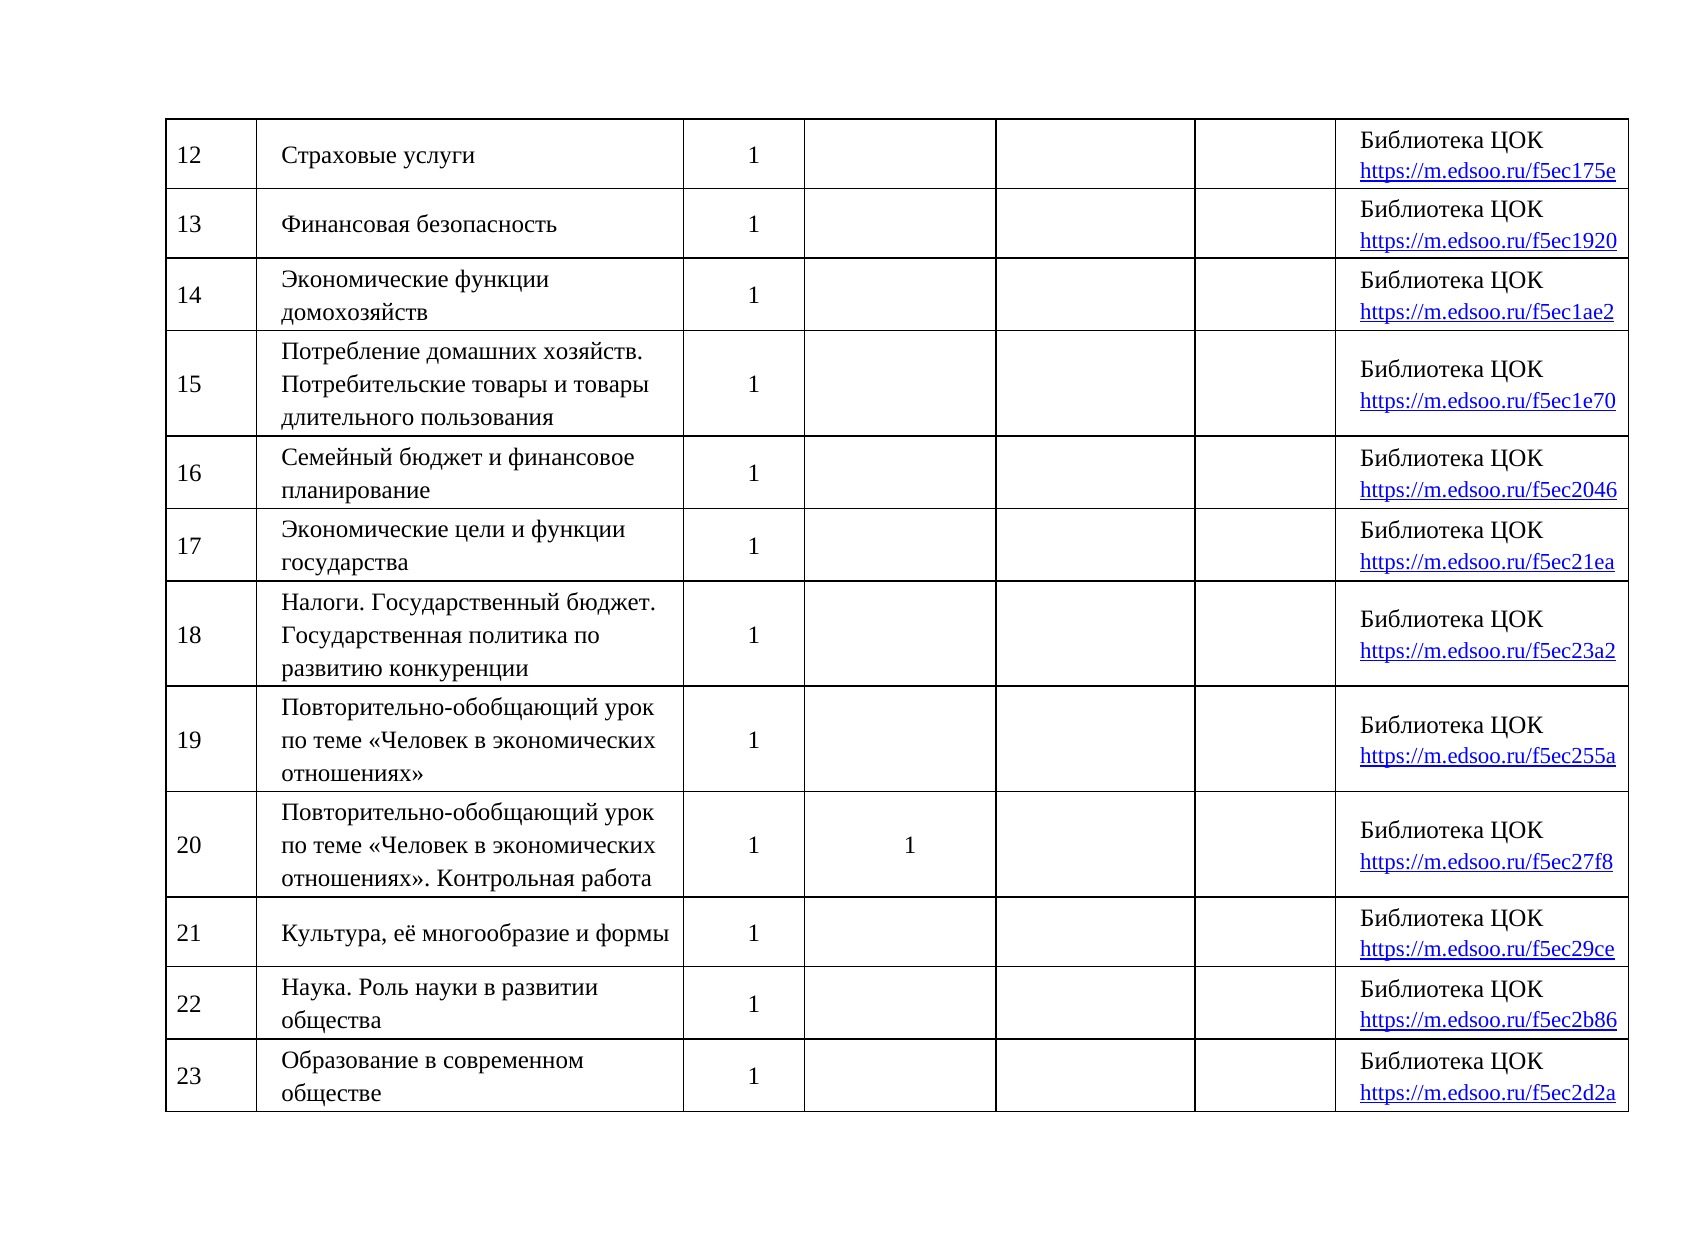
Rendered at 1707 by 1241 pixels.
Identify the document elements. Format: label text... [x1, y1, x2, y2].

table_cell [997, 687, 1194, 791]
table_cell Налоги. Государственный бюджет. Государственная политика по развитию конкуренции [257, 582, 683, 685]
table_cell [1196, 898, 1335, 966]
table_cell [1196, 120, 1335, 188]
table_cell 1 [684, 1040, 804, 1111]
table_cell [997, 582, 1194, 685]
table_cell [805, 331, 995, 435]
table_cell [1196, 331, 1335, 435]
table_cell 18 [167, 582, 256, 685]
table_cell [997, 189, 1194, 257]
table_cell Библиотека ЦОК https://m.edsoo.ru/f5ec2046 [1336, 437, 1628, 507]
table_cell Библиотека ЦОК https://m.edsoo.ru/f5ec1e70 [1336, 331, 1628, 435]
table_cell Семейный бюджет и финансовое планирование [257, 437, 683, 507]
table_cell 20 [167, 792, 256, 896]
table_cell Культура, её многообразие и формы [257, 898, 683, 966]
table_cell [1196, 259, 1335, 330]
table_cell Библиотека ЦОК https://m.edsoo.ru/f5ec2b86 [1336, 967, 1628, 1038]
table_cell [997, 967, 1194, 1038]
table_cell [805, 189, 995, 257]
table_cell 1 [684, 120, 804, 188]
table_cell [1196, 967, 1335, 1038]
table_cell Библиотека ЦОК https://m.edsoo.ru/f5ec255a [1336, 687, 1628, 791]
table_cell [1196, 687, 1335, 791]
table_cell [1196, 582, 1335, 685]
table_cell 1 [684, 687, 804, 791]
table_cell [805, 582, 995, 685]
table_cell [1196, 437, 1335, 507]
table_cell 12 [167, 120, 256, 188]
table_cell 14 [167, 259, 256, 330]
table_cell [997, 509, 1194, 580]
table_cell 17 [167, 509, 256, 580]
table_cell Образование в современном обществе [257, 1040, 683, 1111]
table_cell [805, 967, 995, 1038]
table_cell [805, 509, 995, 580]
table_cell 1 [684, 898, 804, 966]
table_cell 1 [684, 331, 804, 435]
table_cell Библиотека ЦОК https://m.edsoo.ru/f5ec21ea [1336, 509, 1628, 580]
table_cell [805, 437, 995, 507]
table_cell 13 [167, 189, 256, 257]
table_cell 15 [167, 331, 256, 435]
table_cell [1196, 1040, 1335, 1111]
table_cell Потребление домашних хозяйств. Потребительские товары и товары длительного пользования [257, 331, 683, 435]
table_cell [997, 331, 1194, 435]
table_cell Финансовая безопасность [257, 189, 683, 257]
table_cell [805, 898, 995, 966]
table_cell 1 [805, 792, 995, 896]
table_cell Библиотека ЦОК https://m.edsoo.ru/f5ec23a2 [1336, 582, 1628, 685]
table_cell [997, 898, 1194, 966]
table_cell [997, 120, 1194, 188]
table_cell [805, 259, 995, 330]
table_cell Наука. Роль науки в развитии общества [257, 967, 683, 1038]
table_cell Библиотека ЦОК https://m.edsoo.ru/f5ec1ae2 [1336, 259, 1628, 330]
table_cell [1196, 509, 1335, 580]
table_cell [997, 259, 1194, 330]
table_cell Экономические цели и функции государства [257, 509, 683, 580]
table_cell 1 [684, 582, 804, 685]
table_cell Библиотека ЦОК https://m.edsoo.ru/f5ec27f8 [1336, 792, 1628, 896]
table_cell 21 [167, 898, 256, 966]
table_cell Экономические функции домохозяйств [257, 259, 683, 330]
table_cell [997, 792, 1194, 896]
table_cell 16 [167, 437, 256, 507]
table_cell 19 [167, 687, 256, 791]
table_cell [997, 1040, 1194, 1111]
table_cell 1 [684, 967, 804, 1038]
table_cell Библиотека ЦОК https://m.edsoo.ru/f5ec29ce [1336, 898, 1628, 966]
table_cell Библиотека ЦОК https://m.edsoo.ru/f5ec2d2a [1336, 1040, 1628, 1111]
table_cell 1 [684, 189, 804, 257]
table_cell Библиотека ЦОК https://m.edsoo.ru/f5ec1920 [1336, 189, 1628, 257]
table_cell [805, 1040, 995, 1111]
table_cell 22 [167, 967, 256, 1038]
table_cell 1 [684, 509, 804, 580]
table_cell [805, 687, 995, 791]
table_cell [997, 437, 1194, 507]
table_cell Страховые услуги [257, 120, 683, 188]
table_cell Библиотека ЦОК https://m.edsoo.ru/f5ec175e [1336, 120, 1628, 188]
table_cell 1 [684, 792, 804, 896]
table_cell Повторительно-обобщающий урок по теме «Человек в экономических отношениях». Контрольная работа [257, 792, 683, 896]
table_cell Повторительно-обобщающий урок по теме «Человек в экономических отношениях» [257, 687, 683, 791]
table_cell [1196, 189, 1335, 257]
table_cell 1 [684, 437, 804, 507]
table_cell [805, 120, 995, 188]
table_cell 1 [684, 259, 804, 330]
table_cell 23 [167, 1040, 256, 1111]
table_cell [1196, 792, 1335, 896]
